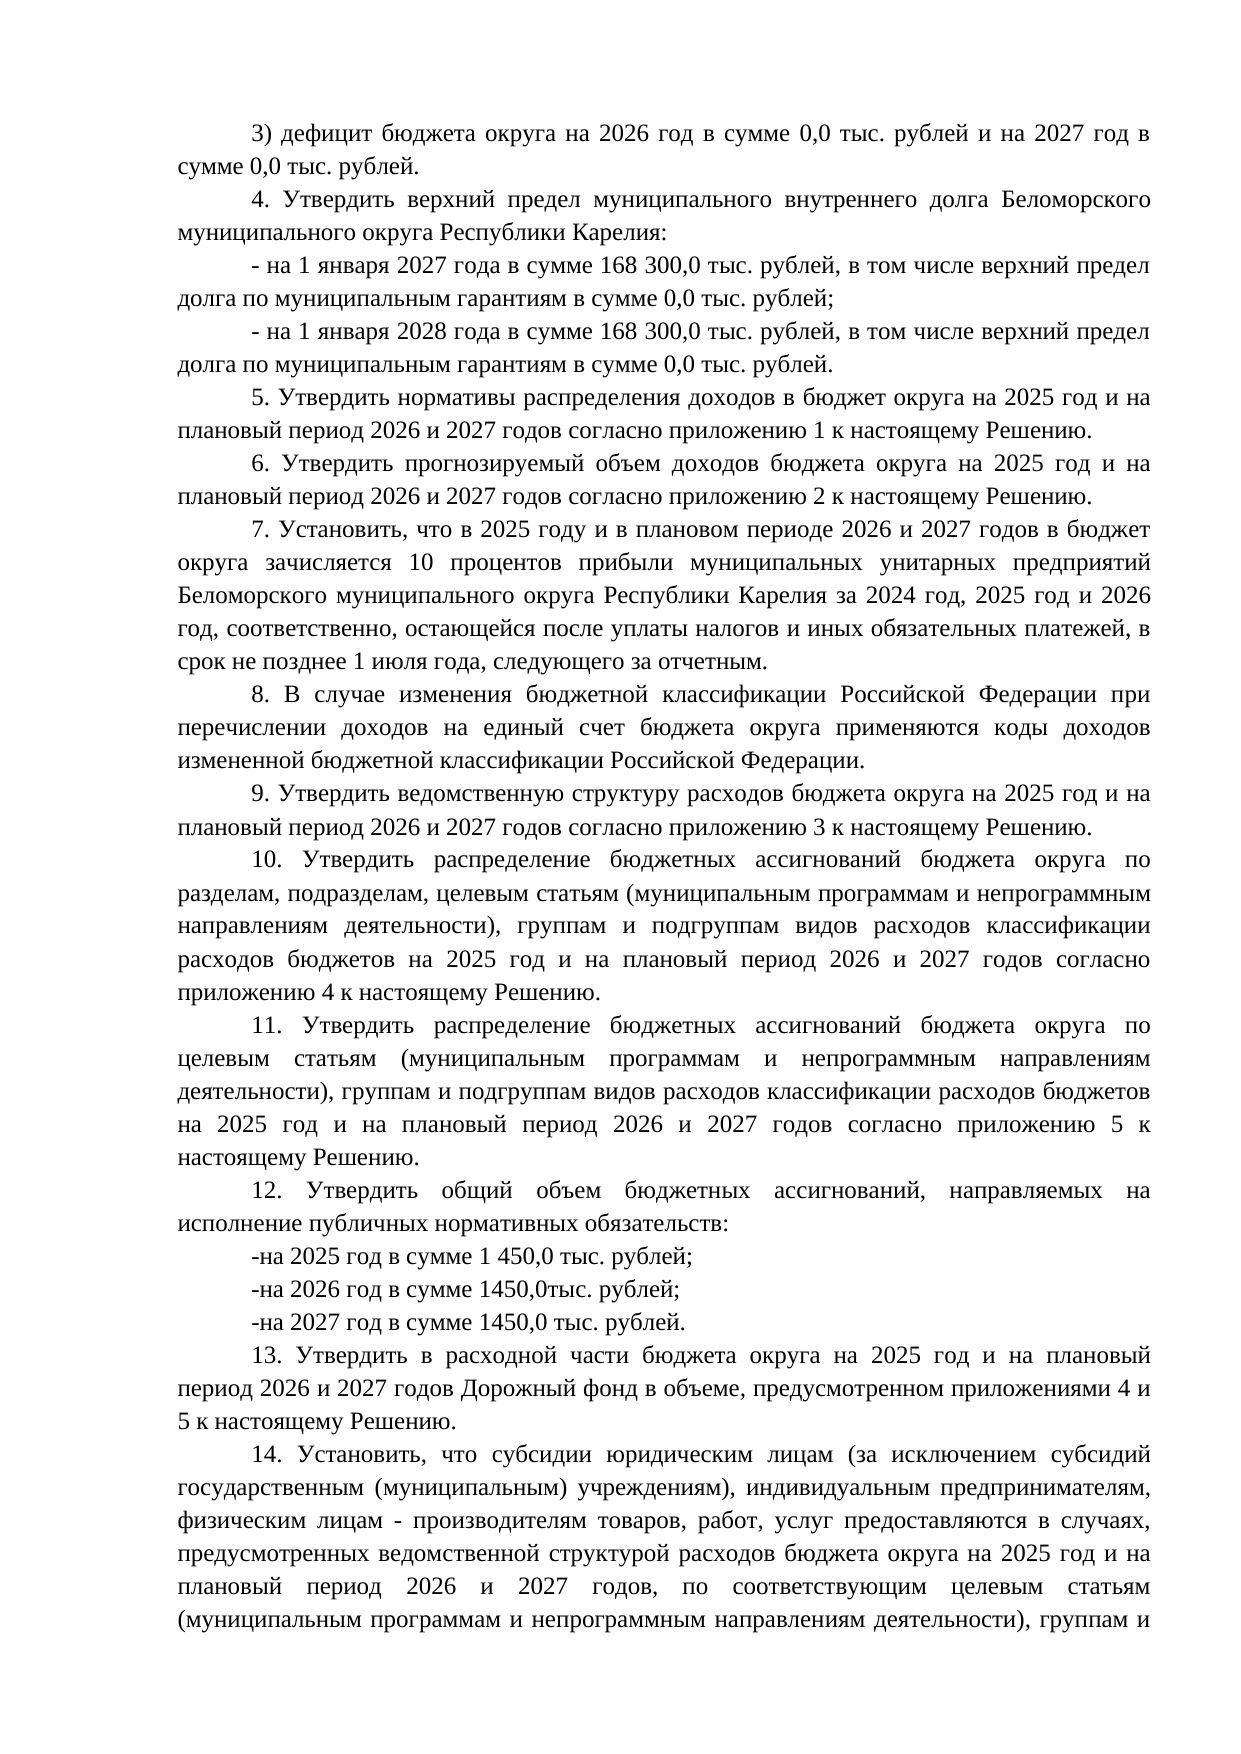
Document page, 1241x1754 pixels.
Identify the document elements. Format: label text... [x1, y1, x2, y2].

text 6. Утвердить прогнозируемый объем доходов бюджета округа на 2025 год и на плановый период 2026 и 2027 годов согласно приложению 2 к настоящему Решению. [177, 448, 1152, 510]
text 4. Утвердить верхний предел муниципального внутреннего долга Беломорского муниципального округа Республики Карелия: [177, 184, 1152, 246]
text - на 1 января 2028 года в сумме 168 300,0 тыс. рублей, в том числе верхний предел долга по муниципальным гарантиям в сумме 0,0 тыс. рублей. [177, 316, 1152, 378]
text - на 1 января 2027 года в сумме 168 300,0 тыс. рублей, в том числе верхний предел долга по муниципальным гарантиям в сумме 0,0 тыс. рублей; [177, 250, 1152, 312]
text 7. Установить, что в 2025 году и в плановом периоде 2026 и 2027 годов в бюджет округа зачисляется 10 процентов прибыли муниципальных унитарных предприятий Беломорского муниципального округа Республики Карелия за 2024 год, 2025 год и 2026 год, соответственно, остающейся после уплаты налогов и иных обязательных платежей, в срок не позднее 1 июля года, следующего за отчетным. [177, 514, 1152, 675]
text -на 2027 год в сумме 1450,0 тыс. рублей. [177, 1307, 1152, 1336]
text 13. Утвердить в расходной части бюджета округа на 2025 год и на плановый период 2026 и 2027 годов Дорожный фонд в объеме, предусмотренном приложениями 4 и 5 к настоящему Решению. [177, 1340, 1152, 1435]
text -на 2026 год в сумме 1450,0тыс. рублей; [177, 1274, 1152, 1303]
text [177, 1439, 1152, 1633]
text 12. Утвердить общий объем бюджетных ассигнований, направляемых на исполнение публичных нормативных обязательств: [177, 1175, 1152, 1237]
text 10. Утвердить распределение бюджетных ассигнований бюджета округа по разделам, подразделам, целевым статьям (муниципальным программам и непрограммным направлениям деятельности), группам и подгруппам видов расходов классификации расходов бюджетов на 2025 год и на плановый период 2026 и 2027 годов согласно приложению 4 к настоящему Решению. [177, 844, 1152, 1005]
text 8. В случае изменения бюджетной классификации Российской Федерации при перечислении доходов на единый счет бюджета округа применяются коды доходов измененной бюджетной классификации Российской Федерации. [177, 679, 1152, 774]
text 3) дефицит бюджета округа на 2026 год в сумме 0,0 тыс. рублей и на 2027 год в сумме 0,0 тыс. рублей. [177, 118, 1152, 180]
text 11. Утвердить распределение бюджетных ассигнований бюджета округа по целевым статьям (муниципальным программам и непрограммным направлениям деятельности), группам и подгруппам видов расходов классификации расходов бюджетов на 2025 год и на плановый период 2026 и 2027 годов согласно приложению 5 к настоящему Решению. [177, 1010, 1152, 1171]
text 9. Утвердить ведомственную структуру расходов бюджета округа на 2025 год и на плановый период 2026 и 2027 годов согласно приложению 3 к настоящему Решению. [177, 778, 1152, 840]
text -на 2025 год в сумме 1 450,0 тыс. рублей; [177, 1241, 1152, 1269]
text 5. Утвердить нормативы распределения доходов в бюджет округа на 2025 год и на плановый период 2026 и 2027 годов согласно приложению 1 к настоящему Решению. [177, 382, 1152, 444]
